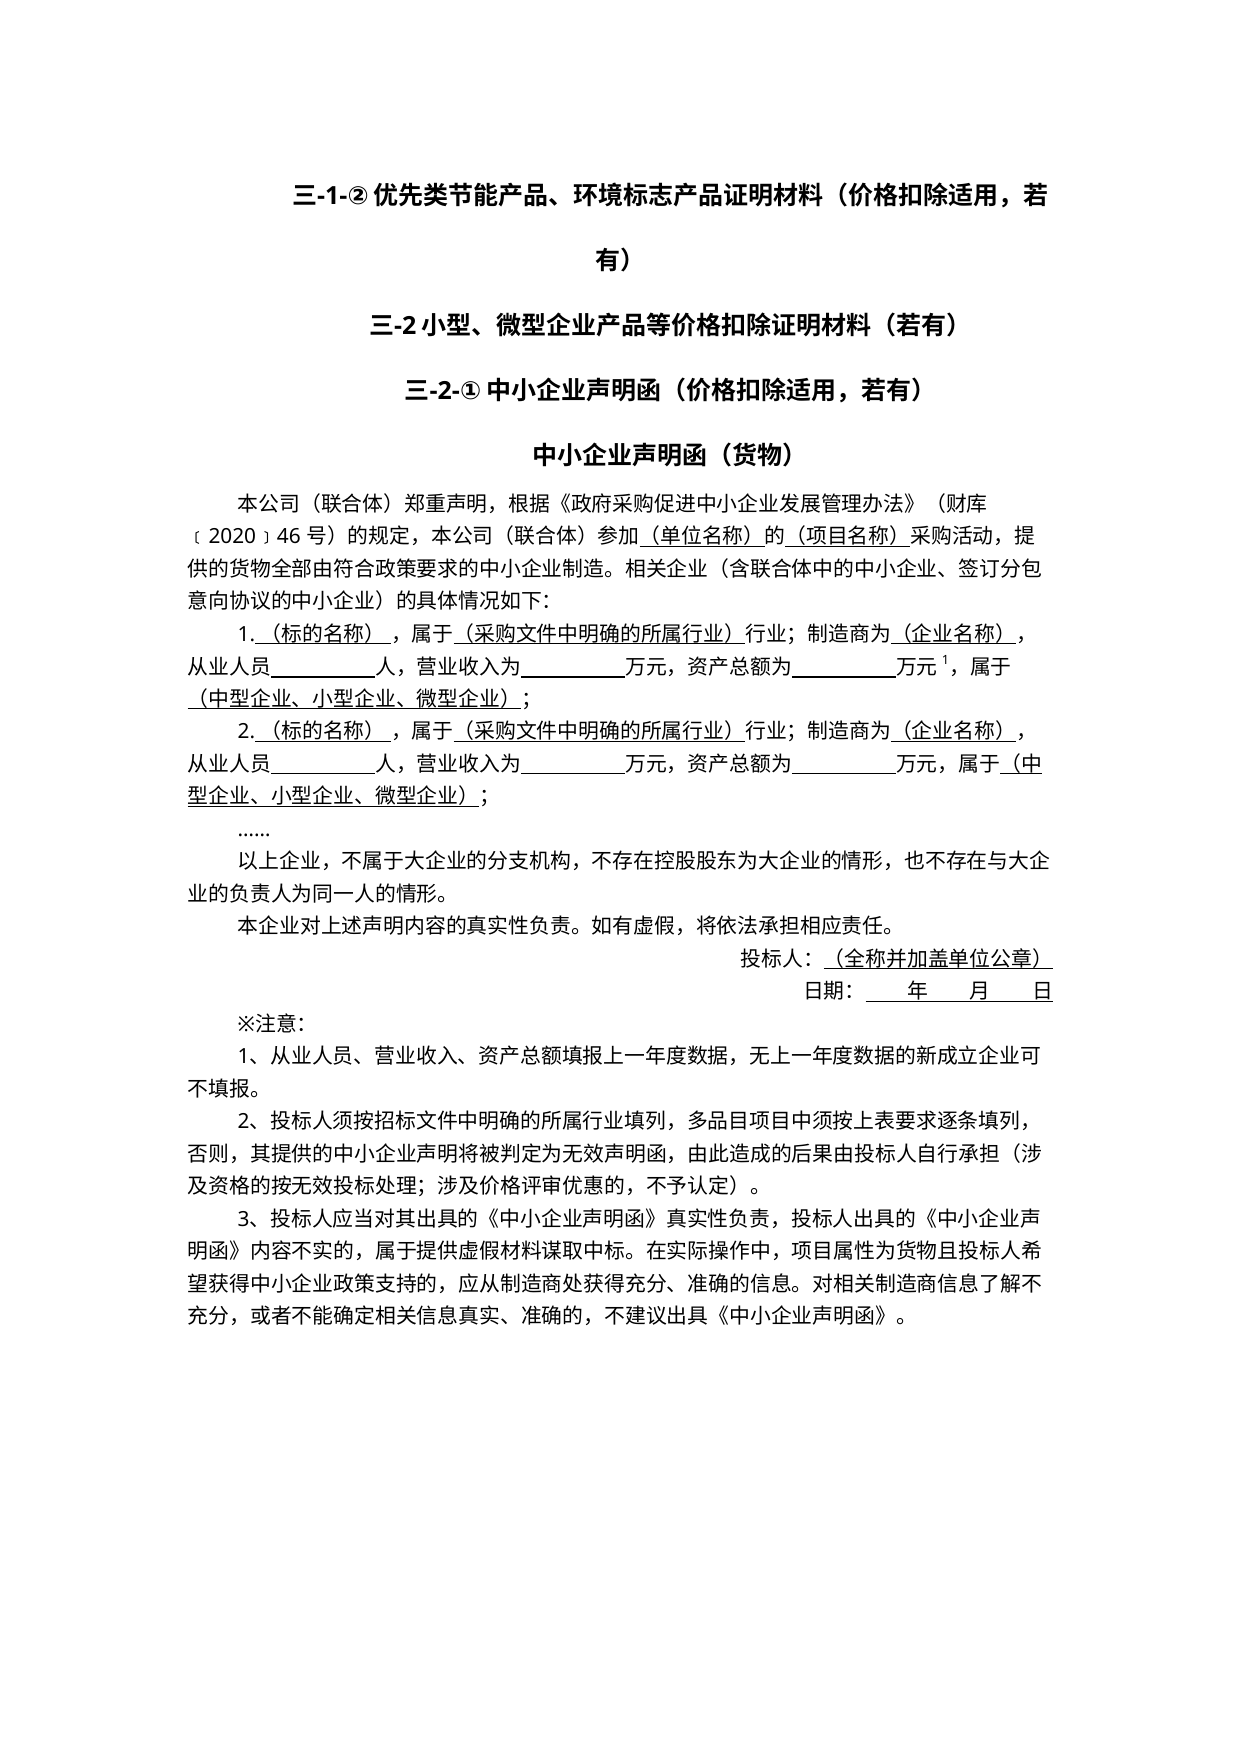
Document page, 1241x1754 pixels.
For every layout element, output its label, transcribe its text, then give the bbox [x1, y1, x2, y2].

text 2. （标的名称） ，属于（采购文件中明确的所属行业）行业；制造商为（企业名称），从业人员 人，营业收入为 万元，资产总额为 万元，属于（中型企业、小型企业、微型企业）； [187, 714, 1053, 812]
text 3、投标人应当对其出具的《中小企业声明函》真实性负责，投标人出具的《中小企业声明函》内容不实的，属于提供虚假材料谋取中标。在实际操作中，项目属性为货物且投标人希望获得中小企业政策支持的，应从制造商处获得充分、准确的信息。对相关制造商信息了解不充分，或者不能确定相关信息真实、准确的，不建议出具《中小企业声明函》。 [187, 1202, 1053, 1332]
text 三-2-①中小企业声明函（价格扣除适用，若有） [187, 357, 1053, 422]
text 投标人：（全称并加盖单位公章） [187, 942, 1053, 974]
text 本企业对上述声明内容的真实性负责。如有虚假，将依法承担相应责任。 [187, 909, 1053, 942]
text 以上企业，不属于大企业的分支机构，不存在控股股东为大企业的情形，也不存在与大企业的负责人为同一人的情形。 [187, 844, 1053, 909]
text …… [187, 812, 1053, 844]
text 中小企业声明函（货物） [187, 422, 1053, 487]
text 1. （标的名称） ，属于（采购文件中明确的所属行业）行业；制造商为（企业名称），从业人员 人，营业收入为 万元，资产总额为 万元1，属于（中型企业、小型企业、微型企业）； [187, 617, 1053, 714]
text 日期： 年 月 日 [187, 974, 1053, 1007]
text 2、投标人须按招标文件中明确的所属行业填列，多品目项目中须按上表要求逐条填列，否则，其提供的中小企业声明将被判定为无效声明函，由此造成的后果由投标人自行承担（涉及资格的按无效投标处理；涉及价格评审优惠的，不予认定）。 [187, 1104, 1053, 1202]
text 三-2小型、微型企业产品等价格扣除证明材料（若有） [187, 292, 1053, 357]
text ※注意： [187, 1007, 1053, 1039]
text 本公司（联合体）郑重声明，根据《政府采购促进中小企业发展管理办法》（财库﹝2020﹞46 号）的规定，本公司（联合体）参加（单位名称）的（项目名称）采购活动，提供的货物全部由符合政策要求的中小企业制造。相关企业（含联合体中的中小企业、签订分包意向协议的中小企业）的具体情况如下： [187, 487, 1053, 617]
text 1、从业人员、营业收入、资产总额填报上一年度数据，无上一年度数据的新成立企业可不填报。 [187, 1039, 1053, 1104]
text 三-1-②优先类节能产品、环境标志产品证明材料（价格扣除适用，若有） [187, 162, 1053, 292]
